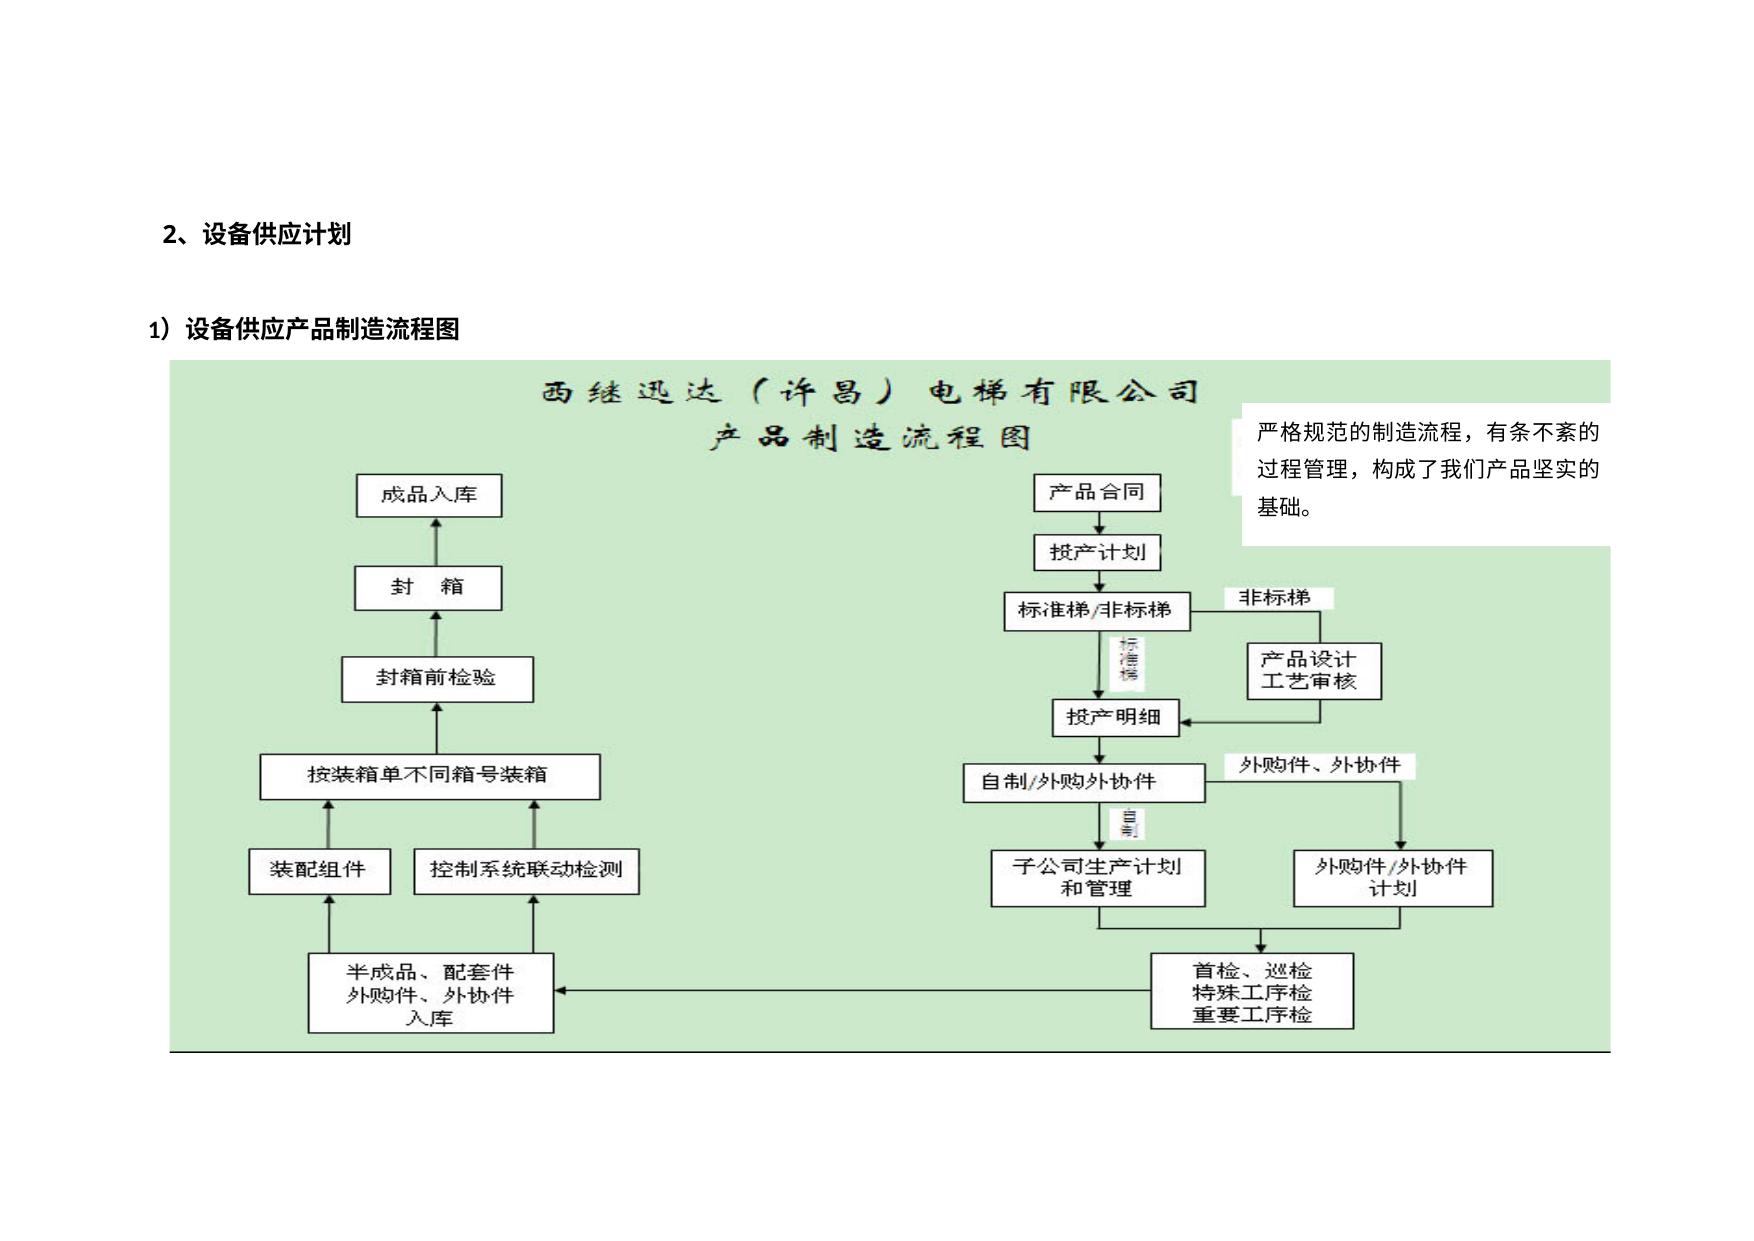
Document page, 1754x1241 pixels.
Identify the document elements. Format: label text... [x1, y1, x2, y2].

text 1）设备供应产品制造流程图 [148, 295, 1606, 360]
subtitle 2、设备供应计划 [162, 200, 1606, 265]
picture [169, 360, 1611, 1053]
